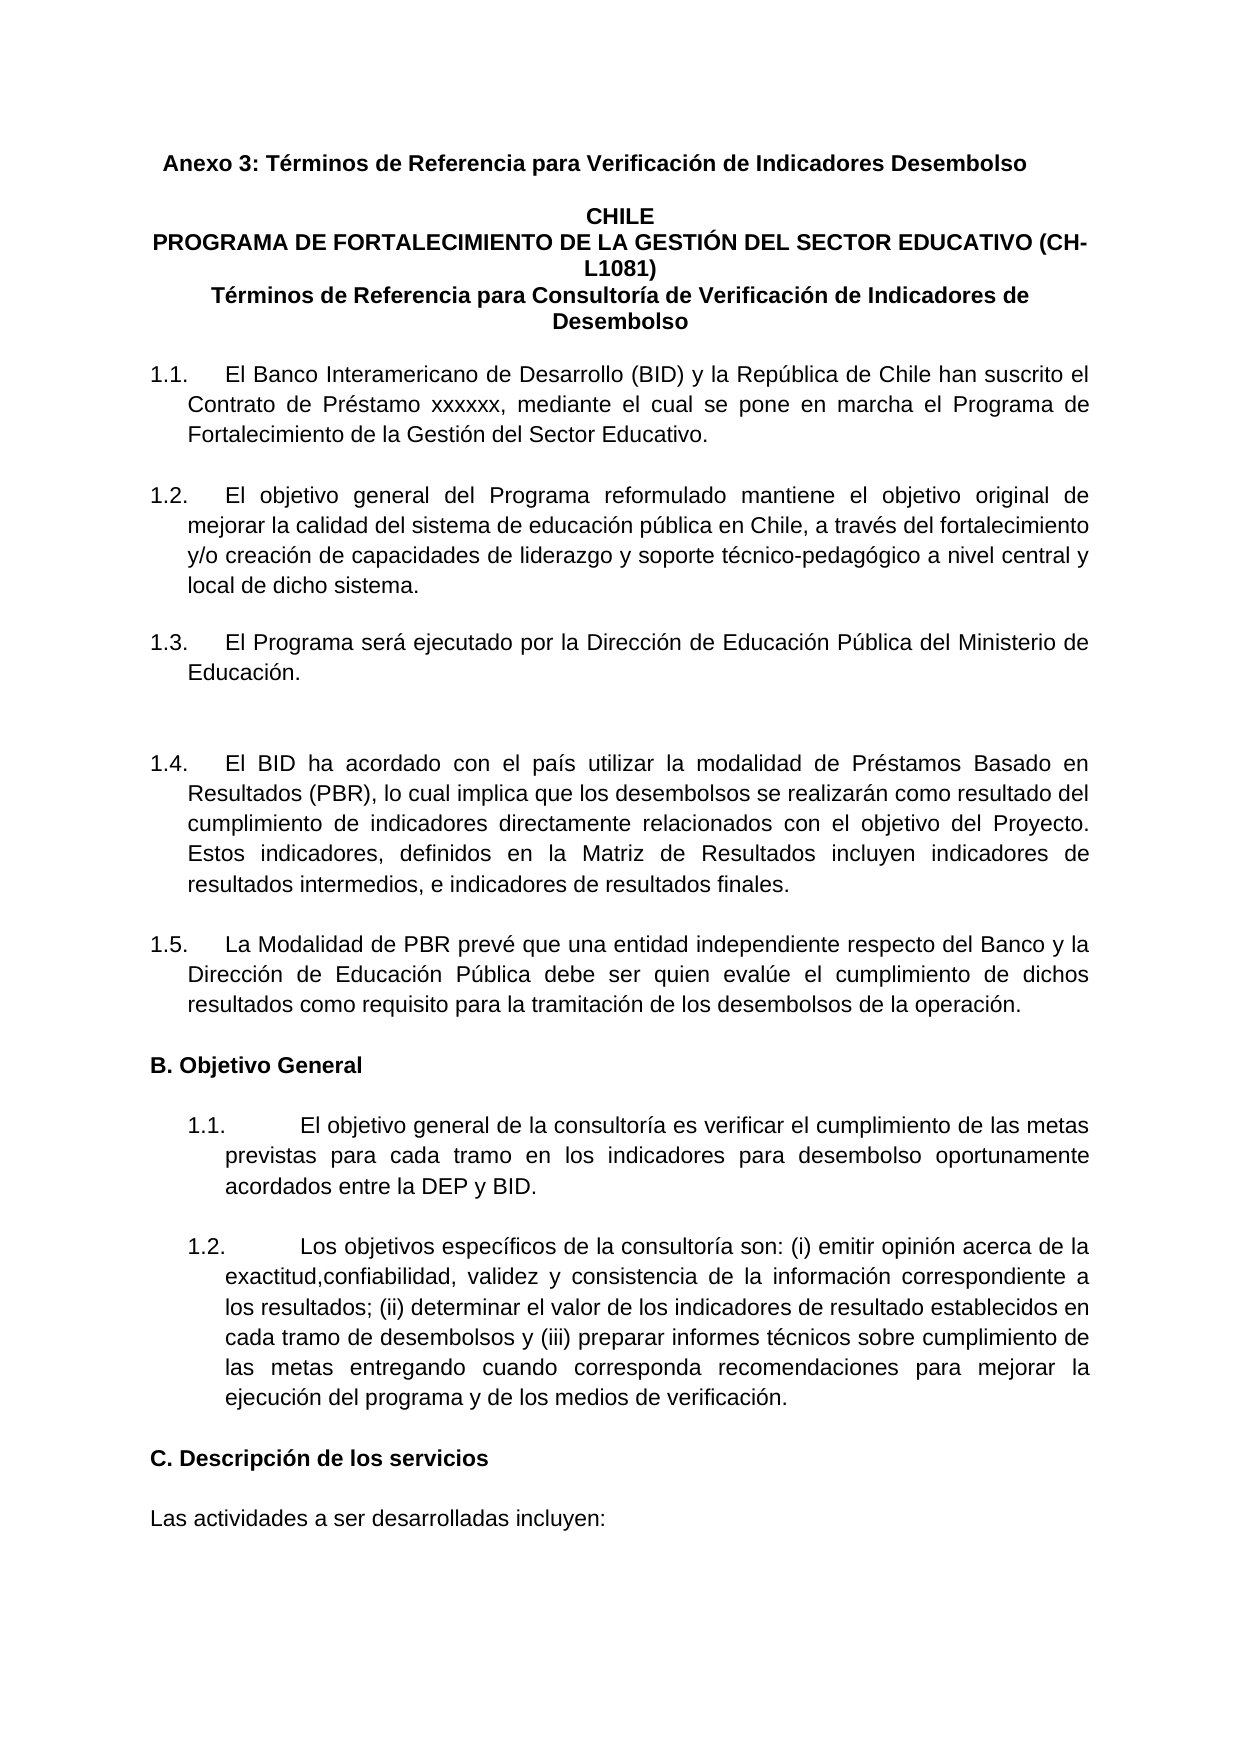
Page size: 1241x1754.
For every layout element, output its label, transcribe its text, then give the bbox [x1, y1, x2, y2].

list Los objetivos específicos de la consultoría son: (i) emitir opinión acerca de la exactitud,confiabilidad, validez y consistencia de la información correspondiente a los resultados; (ii) determinar el valor de los indicadores de resultado establecidos en cada tramo de desembolsos y (iii) preparar informes técnicos sobre cumplimiento de las metas entregando cuando corresponda recomendaciones para mejorar la ejecución del programa y de los medios de verificación. [187, 1233, 1090, 1410]
subtitle Anexo 3: Términos de Referencia para Verificación de Indicadores Desembolso [162, 150, 1090, 176]
text B. Objetivo General [150, 1052, 1090, 1078]
text C. Descripción de los servicios [150, 1444, 1090, 1471]
list El Programa será ejecutado por la Dirección de Educación Pública del Ministerio de Educación. [150, 629, 1090, 685]
list El Banco Interamericano de Desarrollo (BID) y la República de Chile han suscrito el Contrato de Préstamo xxxxxx, mediante el cual se pone en marcha el Programa de Fortalecimiento de la Gestión del Sector Educativo. [150, 361, 1090, 448]
list El objetivo general del Programa reformulado mantiene el objetivo original de mejorar la calidad del sistema de educación pública en Chile, a través del fortalecimiento y/o creación de capacidades de liderazgo y soporte técnico-pedagógico a nivel central y local de dicho sistema. [150, 482, 1090, 599]
text PROGRAMA DE FORTALECIMIENTO DE LA GESTIÓN DEL SECTOR EDUCATIVO (CH-L1081) [150, 229, 1090, 282]
list La Modalidad de PBR prevé que una entidad independiente respecto del Banco y la Dirección de Educación Pública debe ser quien evalúe el cumplimiento de dichos resultados como requisito para la tramitación de los desembolsos de la operación. [150, 931, 1090, 1018]
list El objetivo general de la consultoría es verificar el cumplimiento de las metas previstas para cada tramo en los indicadores para desembolso oportunamente acordados entre la DEP y BID. [187, 1112, 1090, 1199]
text CHILE [150, 203, 1090, 229]
list El BID ha acordado con el país utilizar la modalidad de Préstamos Basado en Resultados (PBR), lo cual implica que los desembolsos se realizarán como resultado del cumplimiento de indicadores directamente relacionados con el objetivo del Proyecto. Estos indicadores, definidos en la Matriz de Resultados incluyen indicadores de resultados intermedios, e indicadores de resultados finales. [150, 750, 1090, 897]
text Las actividades a ser desarrolladas incluyen: [150, 1505, 1090, 1531]
text Términos de Referencia para Consultoría de Verificación de Indicadores de Desembolso [150, 282, 1090, 334]
